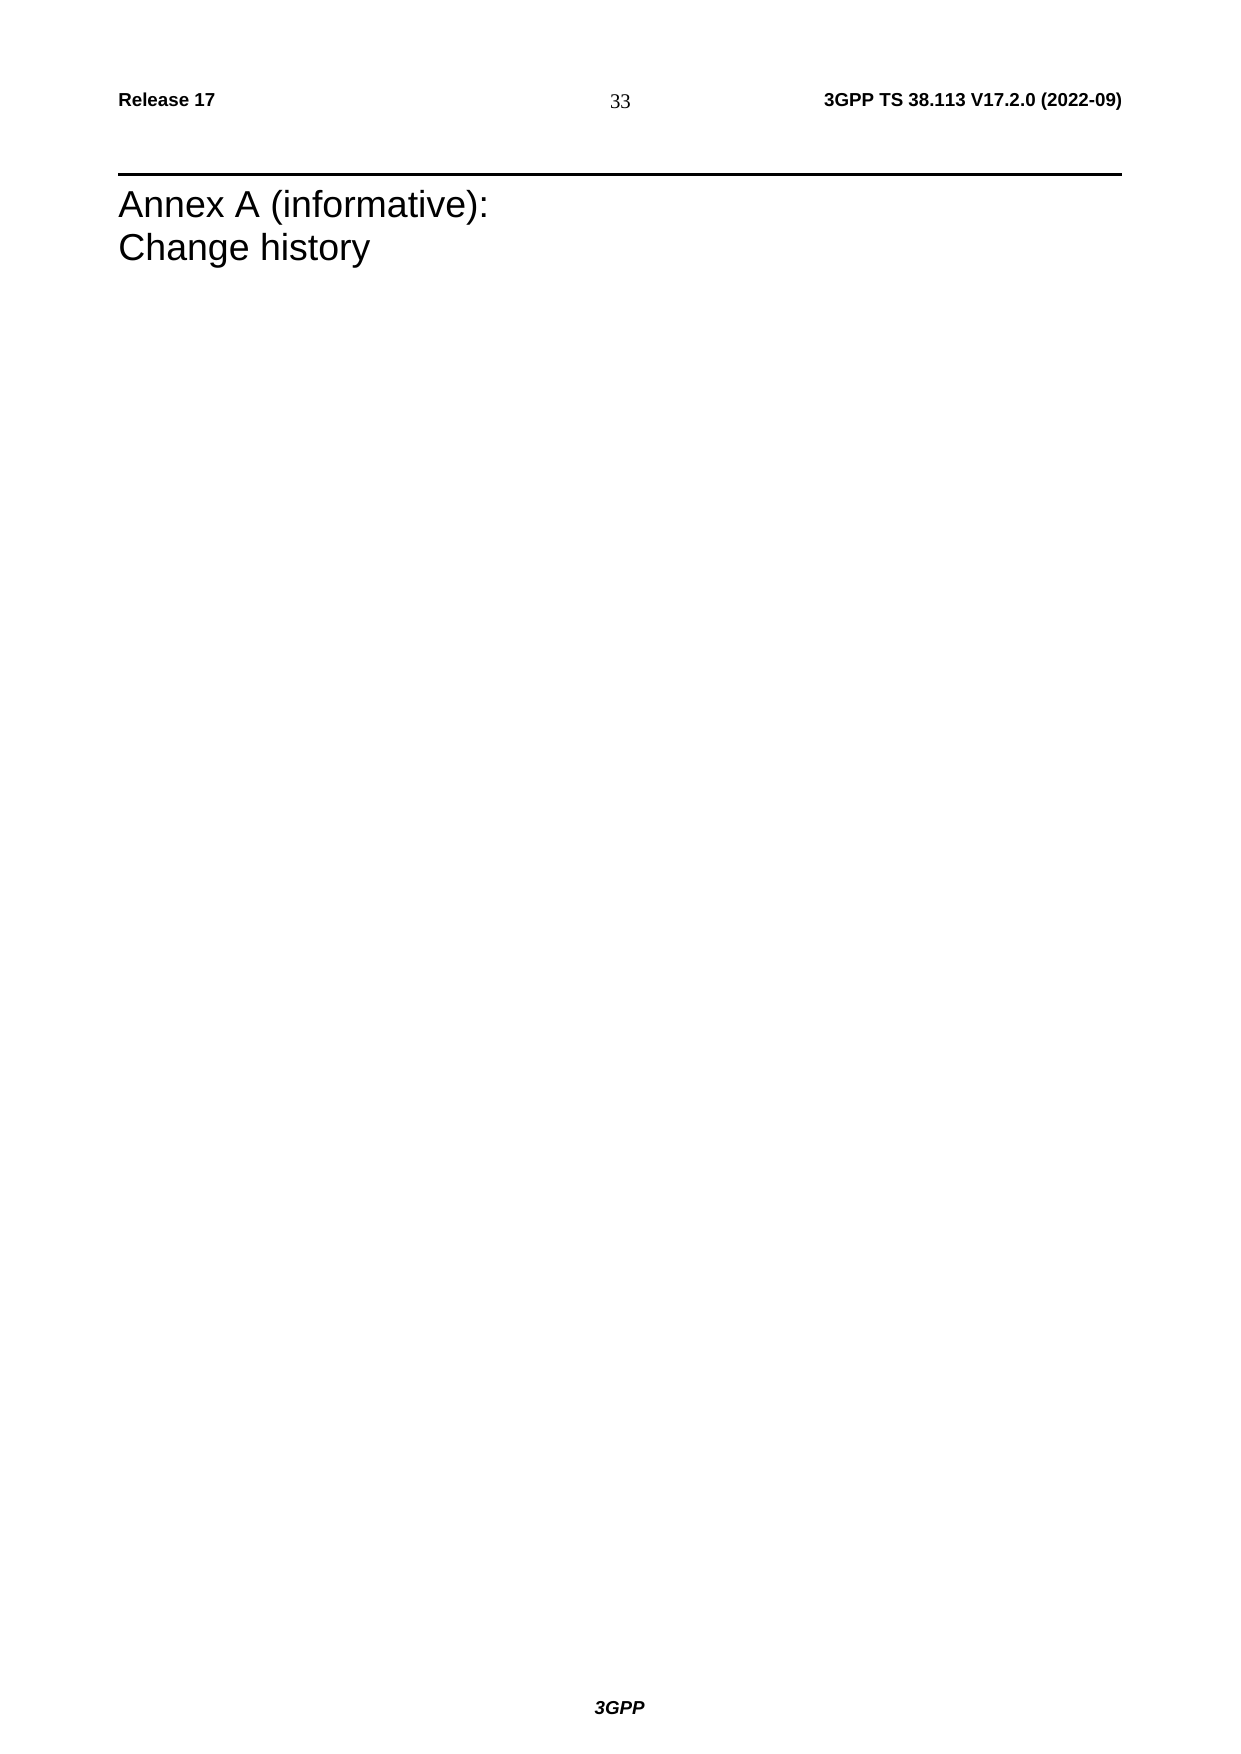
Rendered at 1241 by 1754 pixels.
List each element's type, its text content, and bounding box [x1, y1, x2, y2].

subtitle Annex A (informative): Change history [118, 176, 1122, 268]
